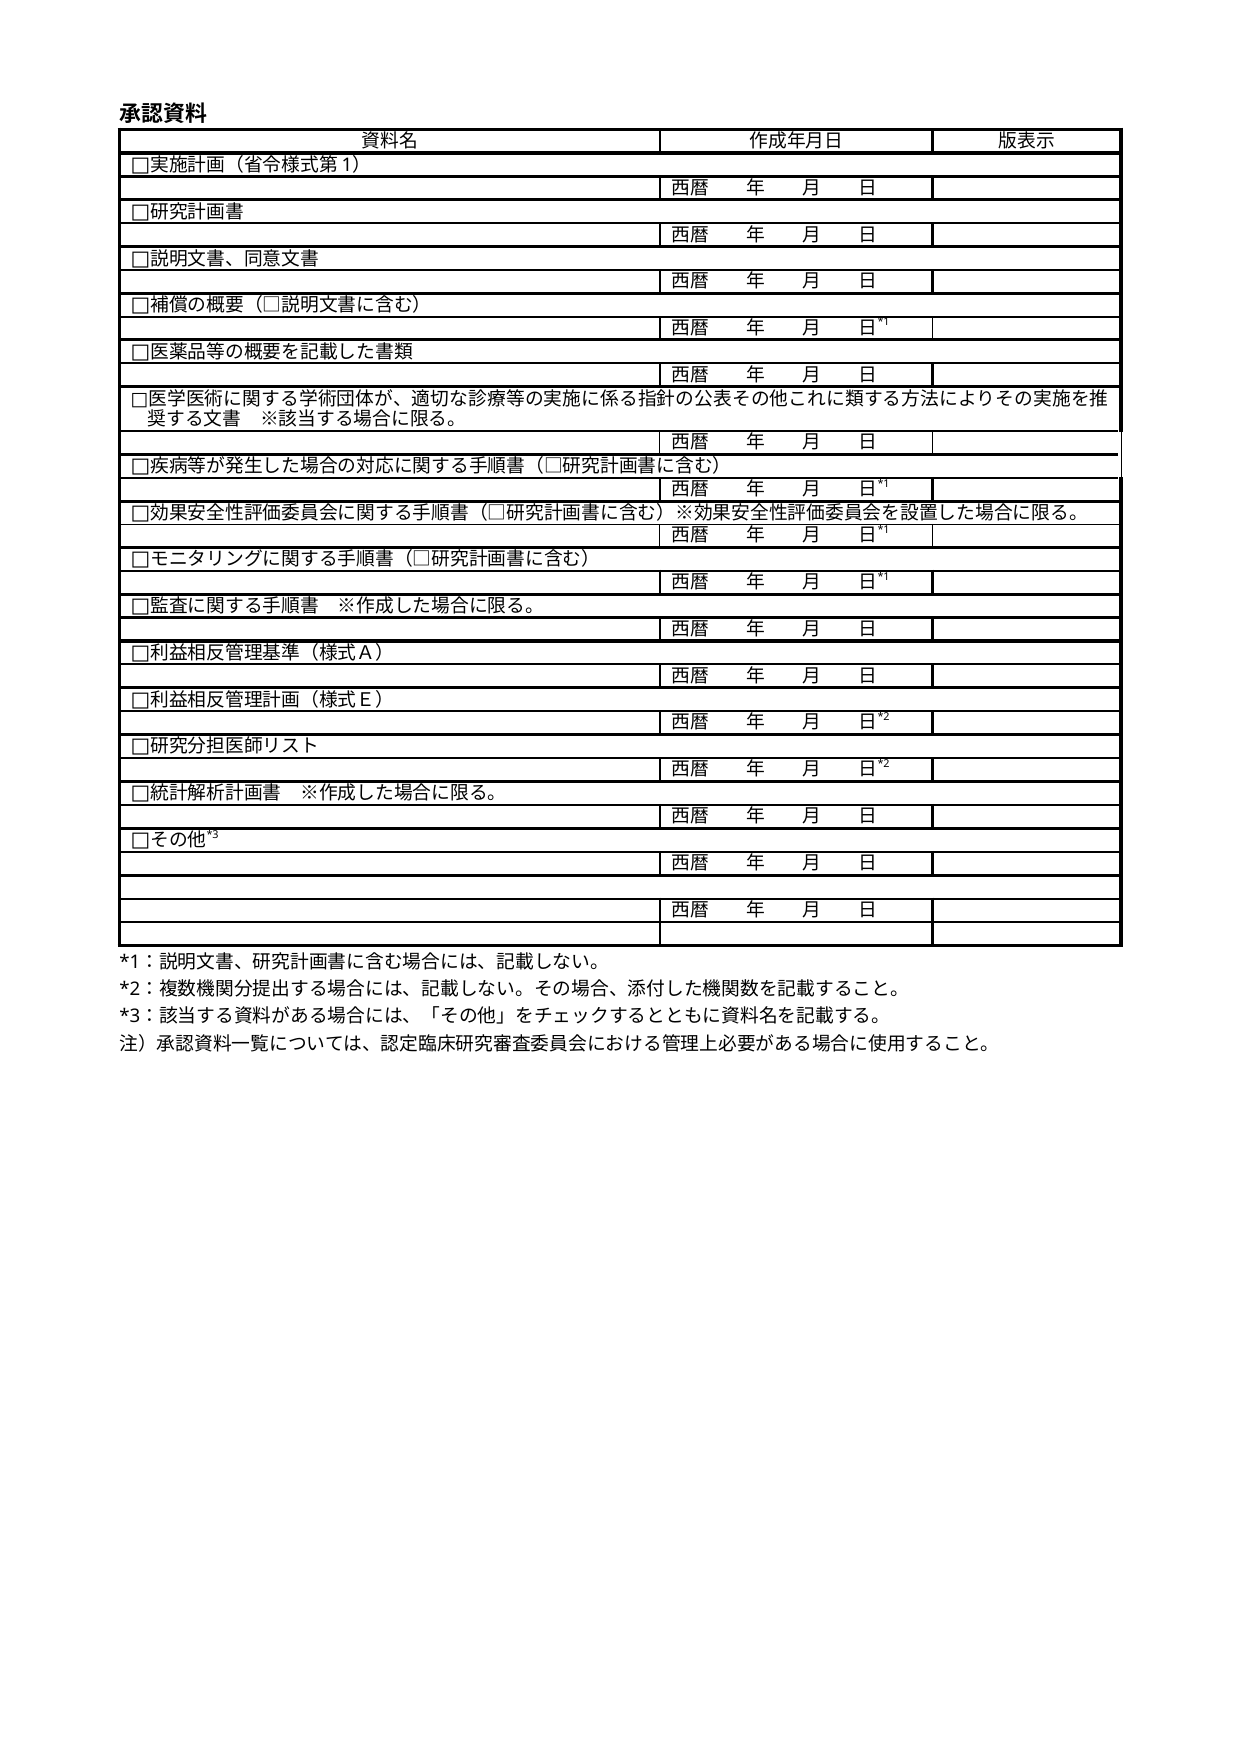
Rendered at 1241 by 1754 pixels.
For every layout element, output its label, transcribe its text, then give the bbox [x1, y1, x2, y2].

table_cell 西暦 年 月 日*1 [661, 572, 931, 592]
table_cell [121, 665, 659, 686]
table_cell [933, 525, 1119, 546]
table_cell [121, 525, 659, 546]
table_cell □補償の概要（□説明文書に含む） [121, 295, 1119, 316]
table_cell □研究分担医師リスト [121, 736, 1119, 757]
table_cell □利益相反管理計画（様式Ｅ） [121, 689, 1119, 710]
table_cell [121, 572, 659, 592]
text 注）承認資料一覧については、認定臨床研究審査委員会における管理上必要がある場合に使用すること。 [119, 1028, 1121, 1055]
table_cell 西暦 年 月 日 [661, 900, 931, 921]
table_cell [661, 923, 931, 943]
table_cell [933, 318, 1119, 338]
table_cell [934, 853, 1119, 874]
table_cell [934, 224, 1119, 245]
table_cell 西暦 年 月 日 [661, 271, 931, 292]
table_cell □モニタリングに関する手順書（□研究計画書に含む） [121, 549, 1119, 569]
table_cell [934, 271, 1119, 292]
table_cell 西暦 年 月 日*1 [661, 318, 932, 338]
table_header 作成年月日 [661, 131, 931, 151]
table_cell □統計解析計画書 ※作成した場合に限る。 [121, 783, 1119, 804]
table_cell [121, 923, 659, 943]
table_cell [121, 271, 659, 292]
table_cell □監査に関する手順書 ※作成した場合に限る。 [121, 596, 1119, 616]
table_cell [934, 572, 1119, 592]
table_cell □疾病等が発生した場合の対応に関する手順書（□研究計画書に含む） [121, 453, 1121, 477]
table_header 資料名 [121, 131, 659, 151]
table_cell [121, 224, 659, 245]
table_cell [934, 178, 1119, 198]
table_cell [934, 665, 1119, 686]
table_cell [121, 318, 659, 338]
table_cell 西暦 年 月 日 [661, 665, 931, 686]
text *2：複数機関分提出する場合には、記載しない。その場合、添付した機関数を記載すること。 [119, 974, 1121, 1001]
table_cell [934, 364, 1119, 385]
table_cell [121, 853, 659, 874]
table_cell [934, 923, 1119, 943]
table_cell 西暦 年 月 日*2 [661, 759, 931, 780]
table_cell 西暦 年 月 日 [661, 853, 931, 874]
table_cell [121, 712, 659, 733]
table_cell □医薬品等の概要を記載した書類 [121, 341, 1119, 362]
table_cell [121, 900, 659, 921]
table_cell [933, 430, 1121, 453]
table_cell 西暦 年 月 日 [661, 364, 931, 385]
table_cell □実施計画（省令様式第1） [121, 155, 1119, 175]
table_cell □その他*3 [121, 830, 1119, 851]
table_cell [934, 806, 1119, 827]
text *3：該当する資料がある場合には、「その他」をチェックするとともに資料名を記載する。 [119, 1001, 1121, 1028]
table_cell [121, 877, 1119, 898]
table_cell 西暦 年 月 日 [661, 806, 931, 827]
table_cell [121, 364, 659, 385]
table_cell 西暦 年 月 日 [661, 178, 931, 198]
table_cell [121, 619, 659, 639]
table_cell □研究計画書 [121, 201, 1119, 222]
text 承認資料 [119, 96, 1113, 127]
table_cell [121, 432, 659, 453]
table_cell 西暦 年 月 日*2 [661, 712, 931, 733]
table_cell [934, 712, 1119, 733]
table_cell [121, 479, 659, 500]
table_cell [121, 759, 659, 780]
table_cell [121, 806, 659, 827]
table_cell [934, 759, 1119, 780]
table_cell [934, 477, 1119, 500]
table_cell 西暦 年 月 日*1 [661, 479, 931, 500]
table_cell 西暦 年 月 日 [661, 619, 931, 639]
table_cell 西暦 年 月 日 [660, 432, 932, 453]
table_cell 西暦 年 月 日 [661, 224, 931, 245]
table_cell [934, 900, 1119, 921]
table_header 版表示 [934, 131, 1119, 151]
table_cell □利益相反管理基準（様式Ａ） [121, 643, 1119, 663]
table_cell [934, 619, 1119, 639]
table_cell [121, 178, 659, 198]
table_cell 西暦 年 月 日*1 [660, 525, 932, 546]
table_cell □効果安全性評価委員会に関する手順書（□研究計画書に含む）※効果安全性評価委員会を設置した場合に限る。 [121, 503, 1119, 524]
table_cell □説明文書、同意文書 [121, 248, 1119, 269]
text *1：説明文書、研究計画書に含む場合には、記載しない。 [119, 947, 1121, 974]
table_cell □医学医術に関する学術団体が、適切な診療等の実施に係る指針の公表その他これに類する方法によりその実施を推奨する文書 ※該当する場合に限る。 [121, 388, 1119, 430]
